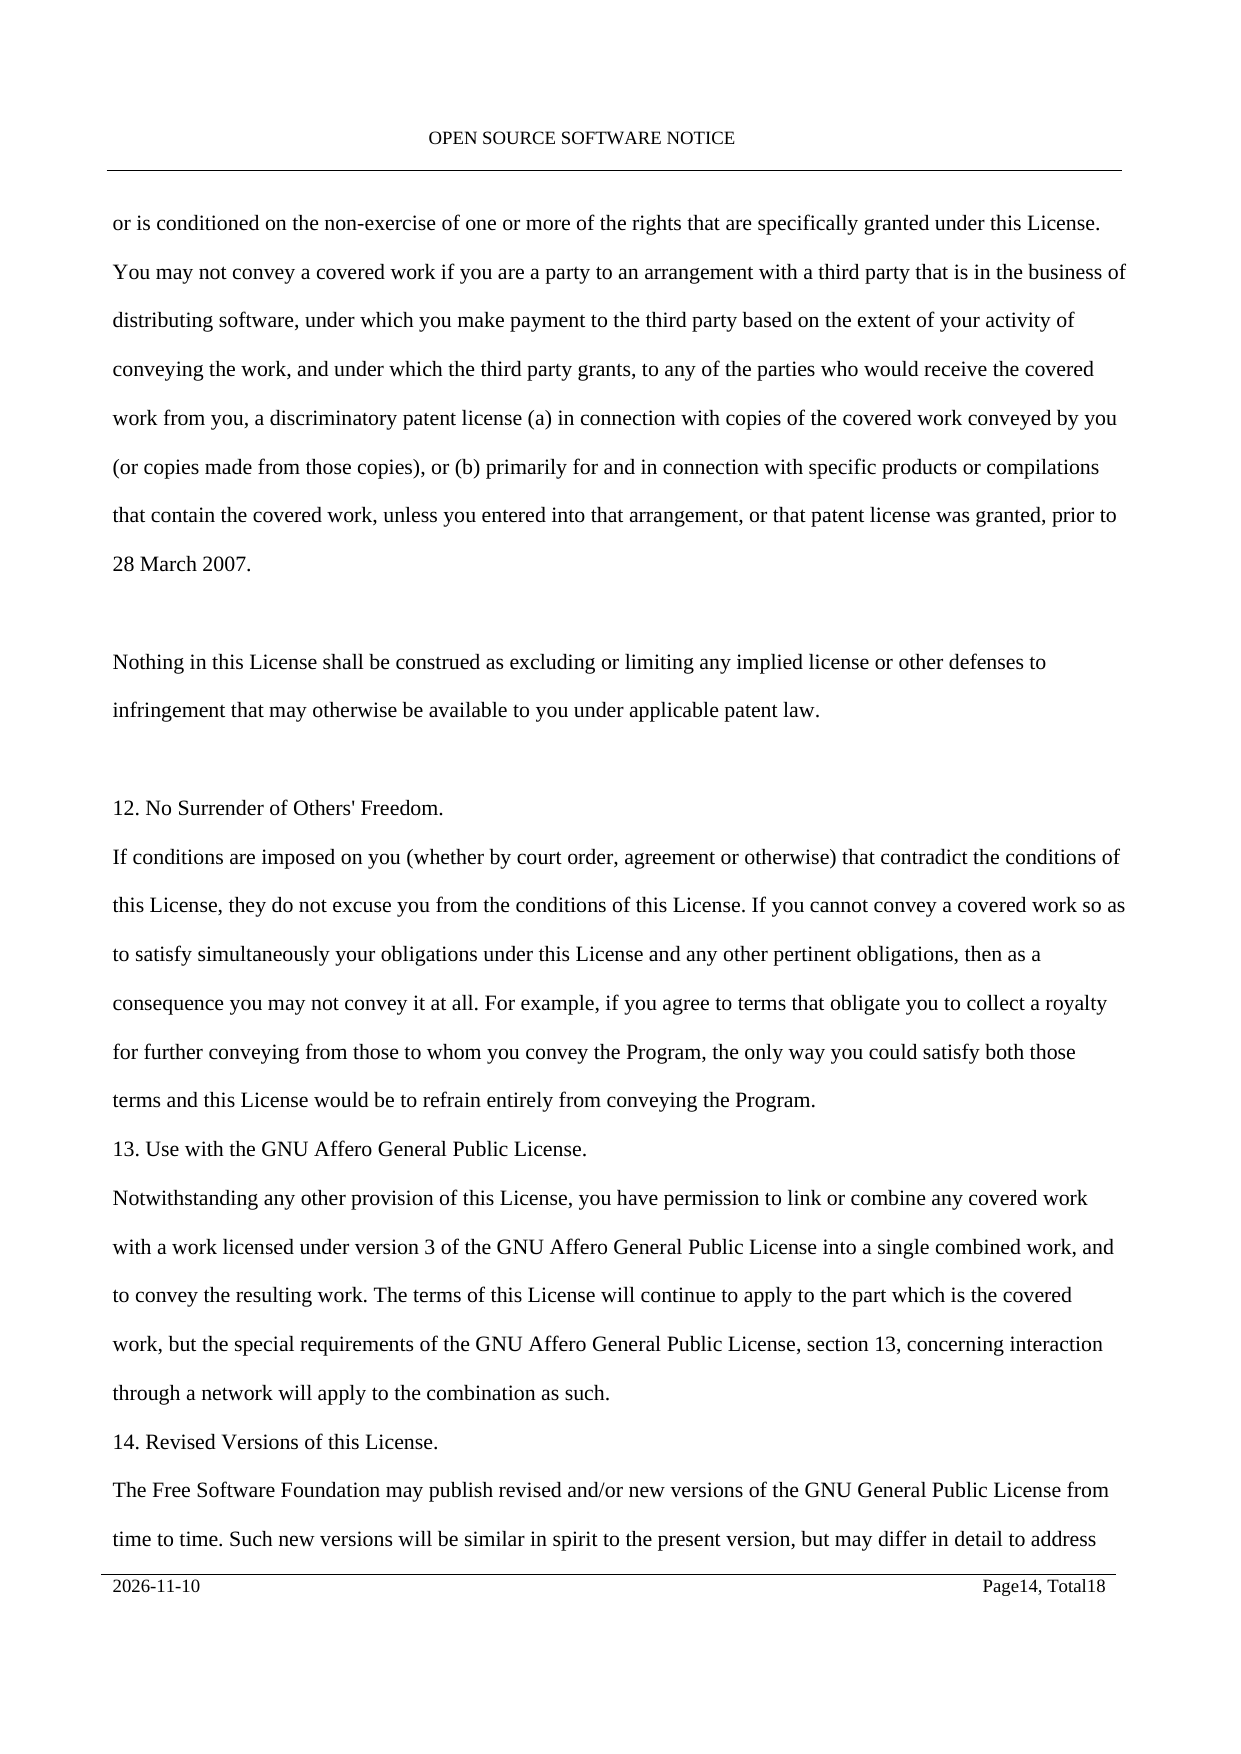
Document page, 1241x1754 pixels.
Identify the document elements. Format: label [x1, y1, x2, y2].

text [112, 206, 1128, 1555]
